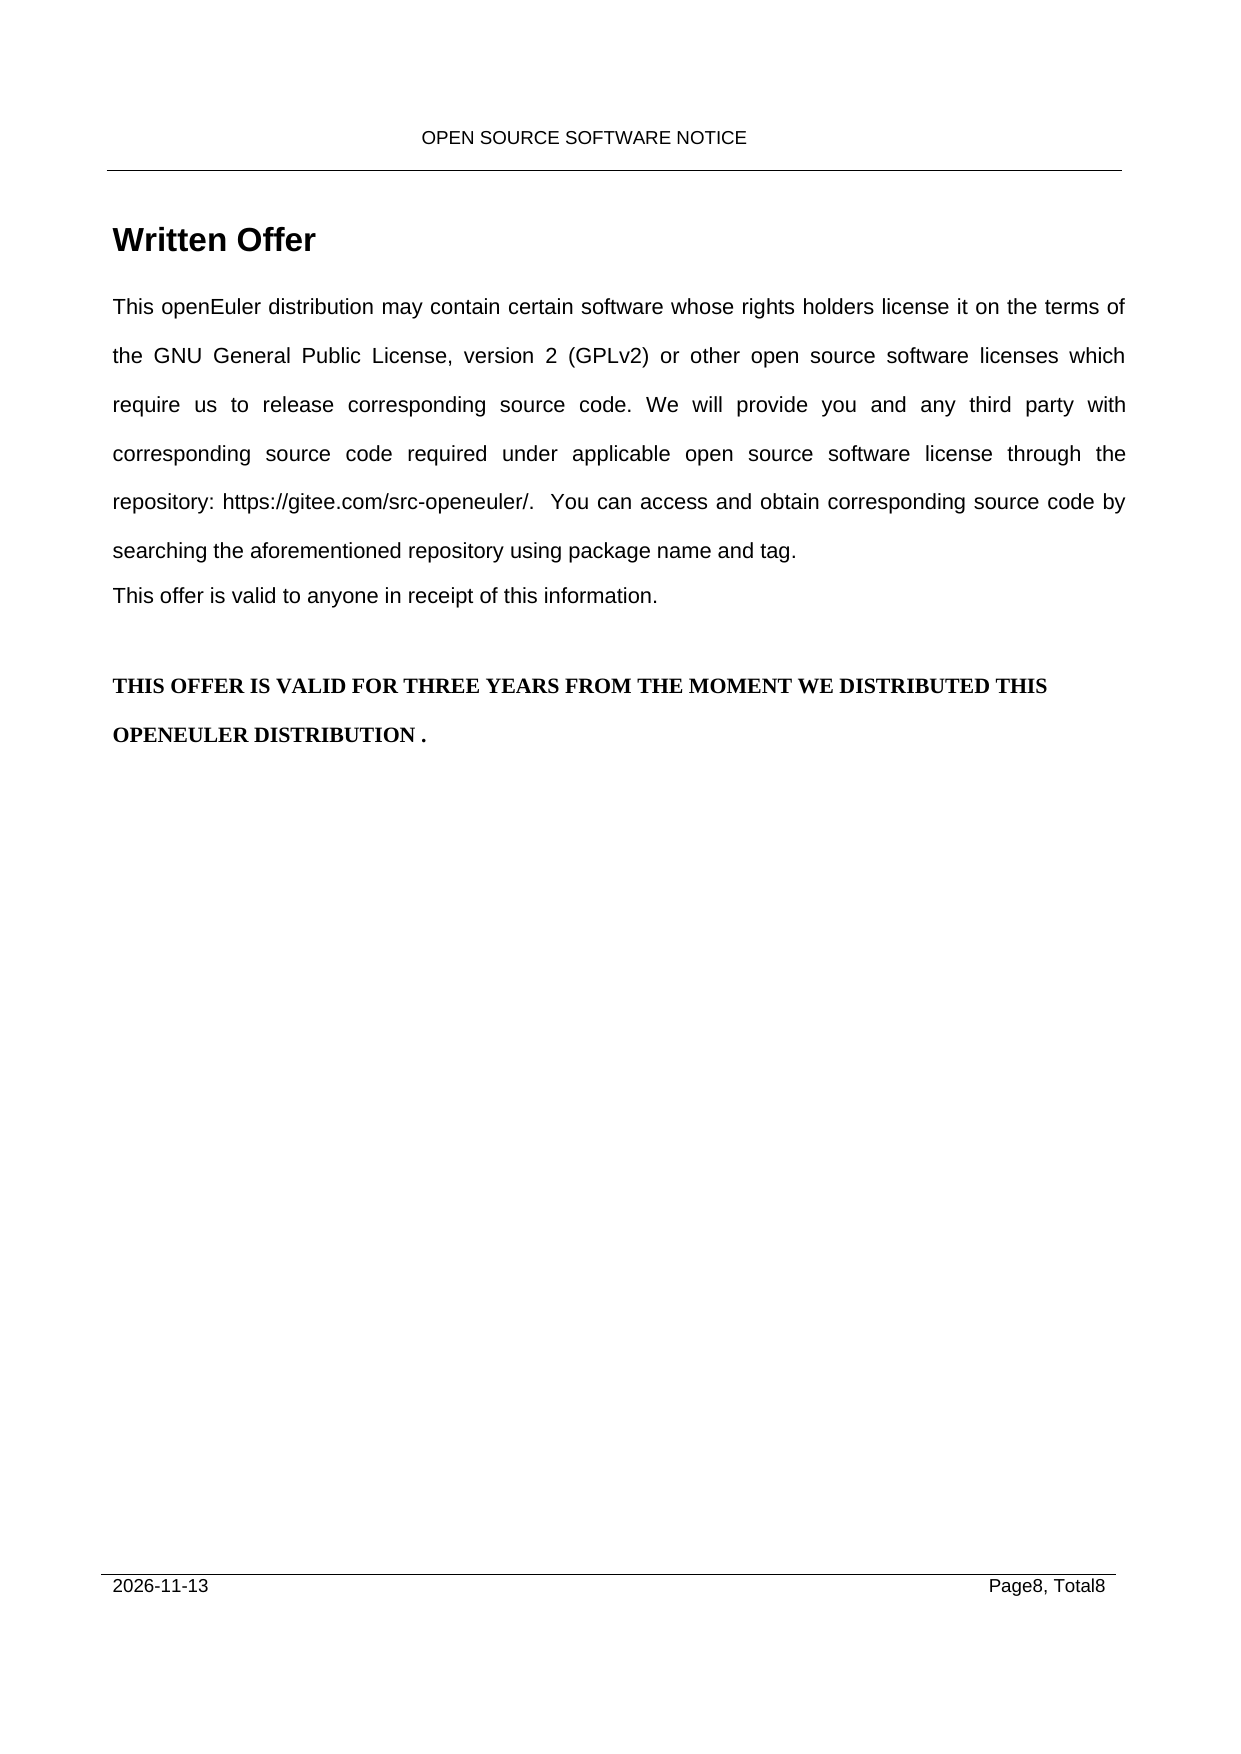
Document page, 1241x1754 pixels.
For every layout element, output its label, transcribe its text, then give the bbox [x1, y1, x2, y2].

text This offer is valid to anyone in receipt of this information. [112, 579, 1128, 612]
text THIS OFFER IS VALID FOR THREE YEARS FROM THE MOMENT WE DISTRIBUTED THIS OPENEULER DISTRIBUTION . [112, 669, 1128, 751]
text Written Offer [112, 206, 1128, 271]
text This openEuler distribution may contain certain software whose rights holders license it on the terms of the GNU General Public License, version 2 (GPLv2) or other open source software licenses which require us to release corresponding source code. We will provide you and any third party with corresponding source code required under applicable open source software license through the repository: https://gitee.com/src-openeuler/. You can access and obtain corresponding source code by searching the aforementioned repository using package name and tag. [112, 291, 1128, 567]
